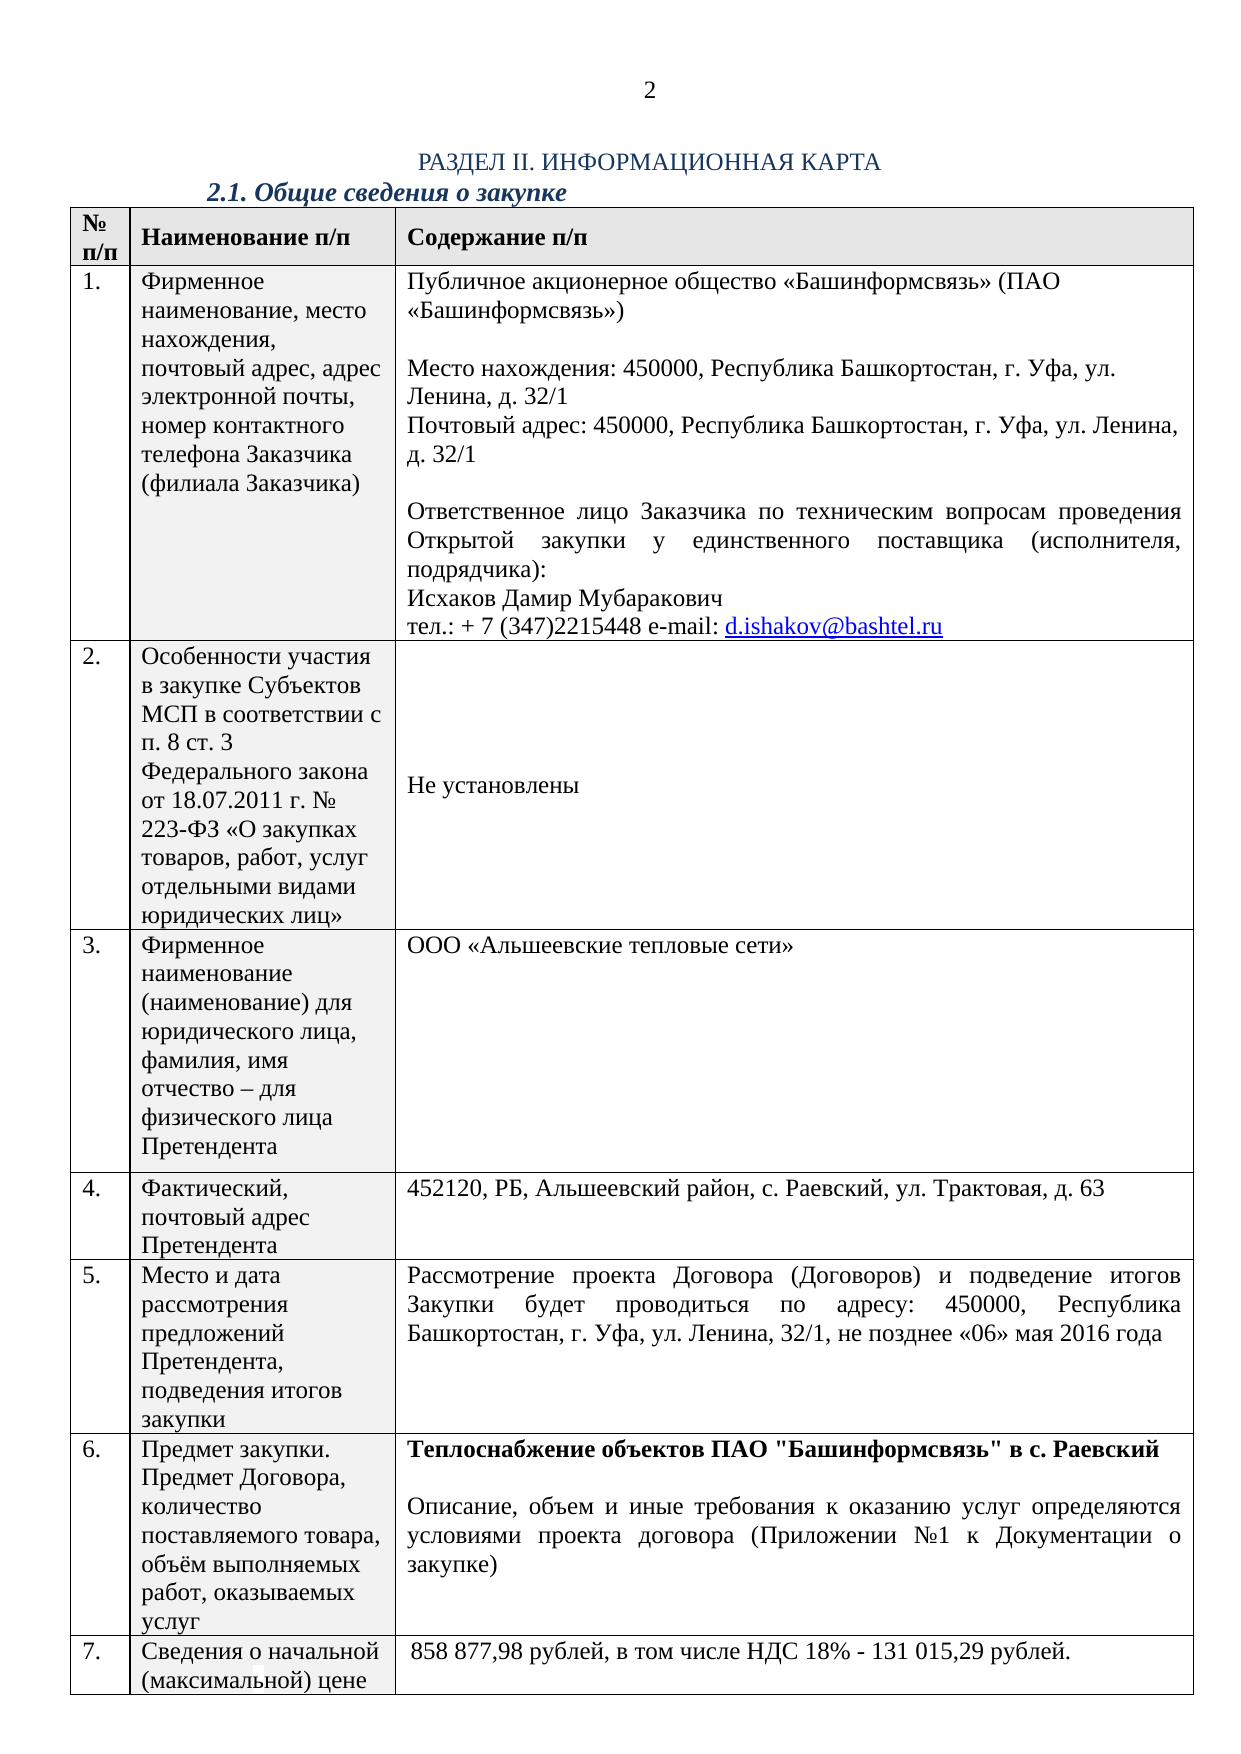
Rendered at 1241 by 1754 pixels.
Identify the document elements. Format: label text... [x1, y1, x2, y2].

table_cell [71, 930, 129, 1172]
table_cell 452120, РБ, Альшеевский район, с. Раевский, ул. Трактовая, д. 63 [396, 1173, 1193, 1259]
table_cell Фирменное наименование, место нахождения, почтовый адрес, адрес электронной почты, номер контактного телефона Заказчика (филиала Заказчика) [131, 266, 395, 640]
table_cell [71, 1636, 129, 1693]
table_header Наименование п/п [131, 208, 395, 265]
table_cell Фактический, почтовый адрес Претендента [131, 1173, 395, 1259]
table_cell Не установлены [396, 641, 1193, 929]
table_cell Место и дата рассмотрения предложений Претендента, подведения итогов закупки [131, 1260, 395, 1433]
table_cell Предмет закупки. Предмет Договора, количество поставляемого товара, объём выполняемых работ, оказываемых услуг [131, 1434, 395, 1635]
text РАЗДЕЛ II. ИНФОРМАЦИОННАЯ КАРТА [118, 147, 1181, 176]
table_cell Теплоснабжение объектов ПАО "Башинформсвязь" в c. Раевский Описание, объем и иные требования к оказанию услуг определяются условиями проекта договора (Приложении №1 к Документации о закупке) [396, 1434, 1193, 1635]
table_cell ООО «Альшеевские тепловые сети» [396, 930, 1193, 1172]
table_cell [71, 641, 129, 929]
subtitle 2.1. Общие сведения о закупке [207, 176, 1181, 207]
table_cell Фирменное наименование (наименование) для юридического лица, фамилия, имя отчество – для физического лица Претендента [131, 930, 395, 1172]
table_cell Публичное акционерное общество «Башинформсвязь» (ПАО «Башинформсвязь») Место нахождения: 450000, Республика Башкортостан, г. Уфа, ул. Ленина, д. 32/1 Почтовый адрес: 450000, Республика Башкортостан, г. Уфа, ул. Ленина, д. 32/1 Ответственное лицо Заказчика по техническим вопросам проведения Открытой закупки у единственного поставщика (исполнителя, подрядчика): Исхаков Дамир Мубаракович тел.: + 7 (347)2215448 e-mail: d.ishakov@bashtel.ru [396, 266, 1193, 640]
table_cell [71, 1260, 129, 1433]
table_header № п/п [71, 208, 129, 265]
table_header Содержание п/п [396, 208, 1193, 265]
table_cell Особенности участия в закупке Субъектов МСП в соответствии с п. 8 ст. 3 Федерального закона от 18.07.2011 г. № 223-ФЗ «О закупках товаров, работ, услуг отдельными видами юридических лиц» [131, 641, 395, 929]
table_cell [396, 1636, 1193, 1693]
table_cell Рассмотрение проекта Договора (Договоров) и подведение итогов Закупки будет проводиться по адресу: 450000, Республика Башкортостан, г. Уфа, ул. Ленина, 32/1, не позднее «06» мая 2016 года [396, 1260, 1193, 1433]
table_cell [71, 1173, 129, 1259]
table_cell [71, 266, 129, 640]
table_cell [131, 1636, 395, 1693]
table_cell [71, 1434, 129, 1635]
